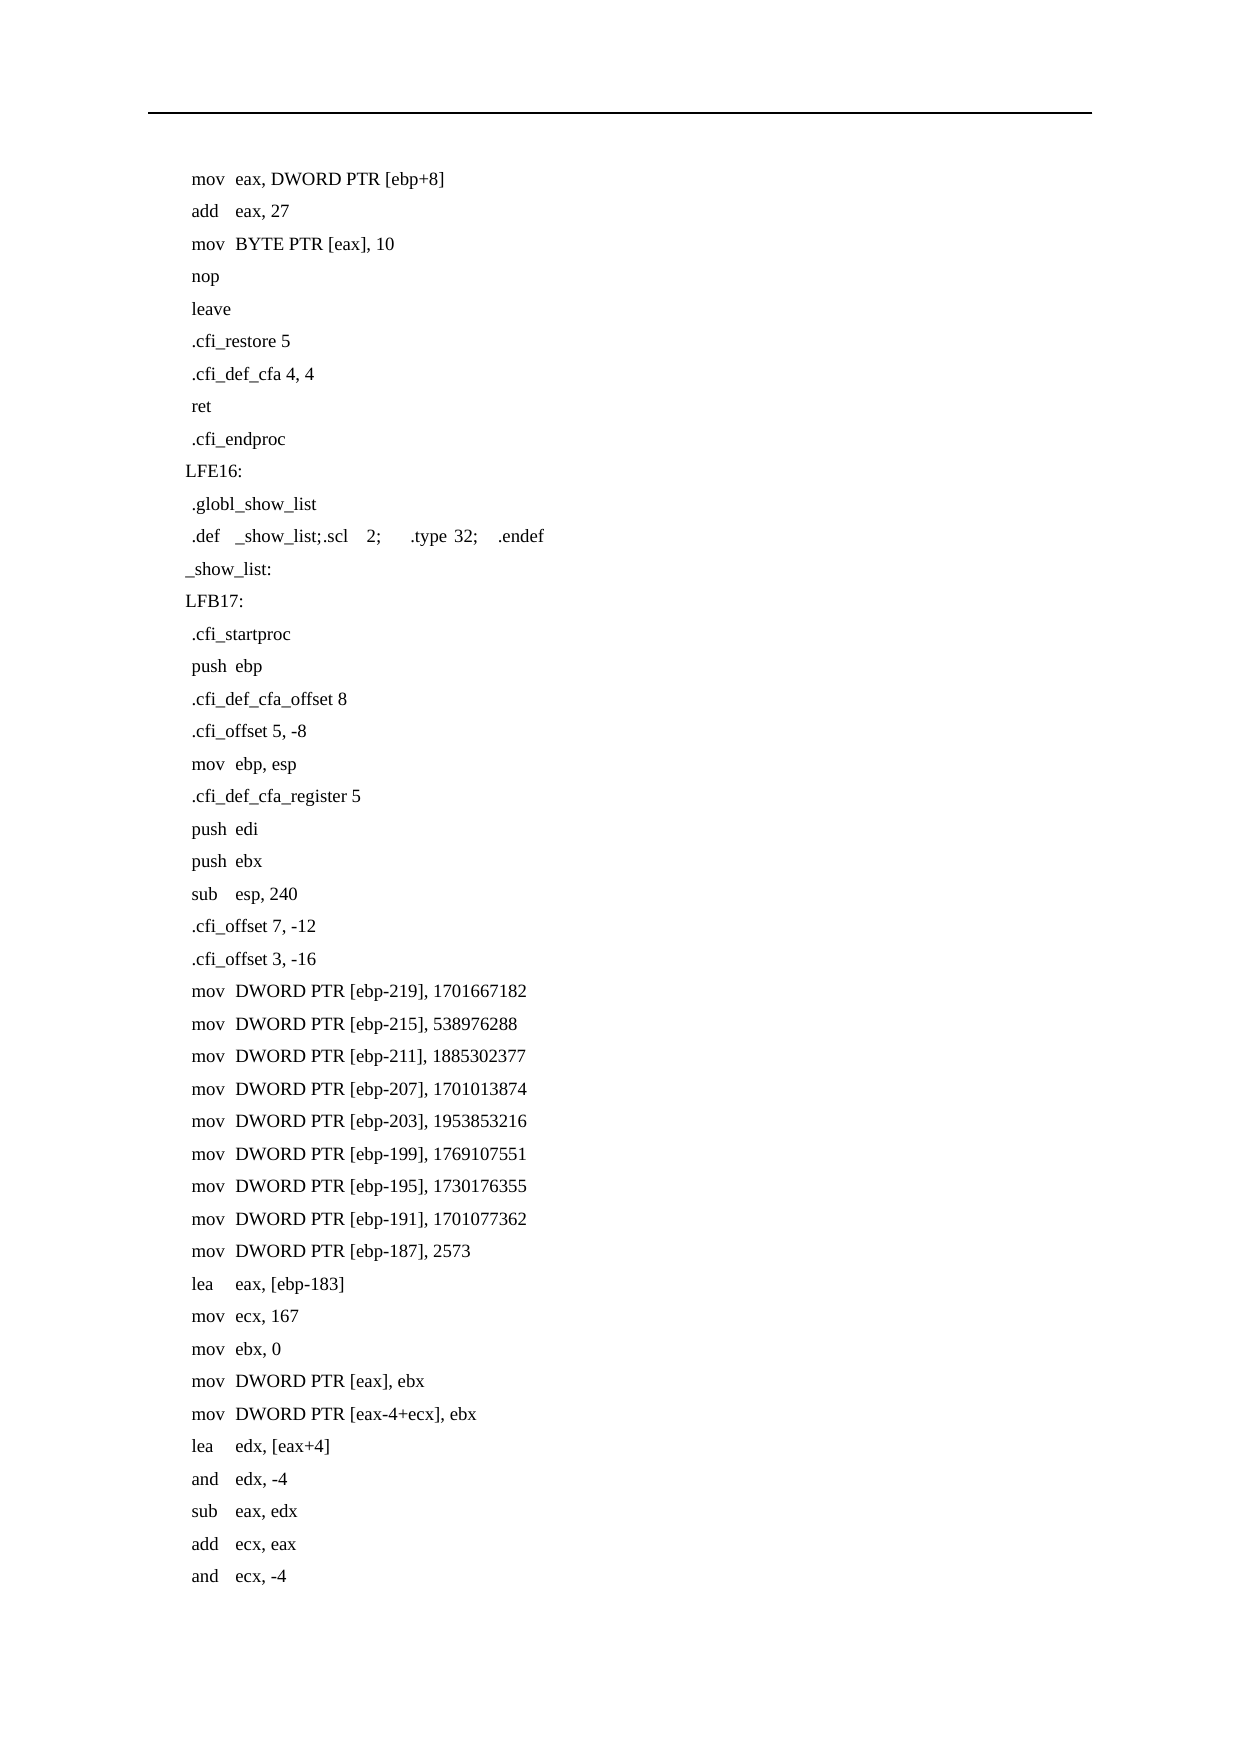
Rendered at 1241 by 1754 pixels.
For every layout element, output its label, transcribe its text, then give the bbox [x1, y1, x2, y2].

text mov ebp, esp [148, 747, 1092, 779]
text lea eax, [ebp-183] [148, 1267, 1092, 1299]
text sub eax, edx [148, 1494, 1092, 1527]
text .cfi_def_cfa 4, 4 [148, 357, 1092, 389]
text .cfi_offset 3, -16 [148, 942, 1092, 974]
text .cfi_restore 5 [148, 324, 1092, 357]
text .cfi_startproc [148, 617, 1092, 649]
text add ecx, eax [148, 1527, 1092, 1559]
text .cfi_offset 5, -8 [148, 714, 1092, 747]
text mov DWORD PTR [eax], ebx [148, 1364, 1092, 1397]
text mov DWORD PTR [ebp-191], 1701077362 [148, 1202, 1092, 1234]
text .cfi_offset 7, -12 [148, 909, 1092, 942]
text add eax, 27 [148, 194, 1092, 227]
text push edi [148, 812, 1092, 844]
text mov DWORD PTR [ebp-215], 538976288 [148, 1007, 1092, 1039]
text leave [148, 292, 1092, 324]
text LFB17: [148, 584, 1092, 617]
text mov ebx, 0 [148, 1332, 1092, 1364]
text mov DWORD PTR [ebp-199], 1769107551 [148, 1137, 1092, 1169]
text and ecx, -4 [148, 1559, 1092, 1592]
text .globl _show_list [148, 487, 1092, 519]
text mov DWORD PTR [ebp-187], 2573 [148, 1234, 1092, 1267]
text push ebx [148, 844, 1092, 877]
text mov DWORD PTR [ebp-211], 1885302377 [148, 1039, 1092, 1072]
text .cfi_def_cfa_offset 8 [148, 682, 1092, 714]
text and edx, -4 [148, 1462, 1092, 1494]
text _show_list: [148, 552, 1092, 584]
text mov DWORD PTR [ebp-203], 1953853216 [148, 1104, 1092, 1137]
text mov DWORD PTR [ebp-195], 1730176355 [148, 1169, 1092, 1202]
text ret [148, 389, 1092, 422]
text mov DWORD PTR [eax-4+ecx], ebx [148, 1397, 1092, 1429]
text mov BYTE PTR [eax], 10 [148, 227, 1092, 259]
text mov eax, DWORD PTR [ebp+8] [148, 162, 1092, 194]
text push ebp [148, 649, 1092, 682]
text .cfi_endproc [148, 422, 1092, 454]
text .def _show_list; .scl 2; .type 32; .endef [148, 519, 1092, 552]
text mov ecx, 167 [148, 1299, 1092, 1332]
text sub esp, 240 [148, 877, 1092, 909]
text lea edx, [eax+4] [148, 1429, 1092, 1462]
text mov DWORD PTR [ebp-219], 1701667182 [148, 974, 1092, 1007]
text mov DWORD PTR [ebp-207], 1701013874 [148, 1072, 1092, 1104]
text .cfi_def_cfa_register 5 [148, 779, 1092, 812]
text LFE16: [148, 454, 1092, 487]
text nop [148, 259, 1092, 292]
